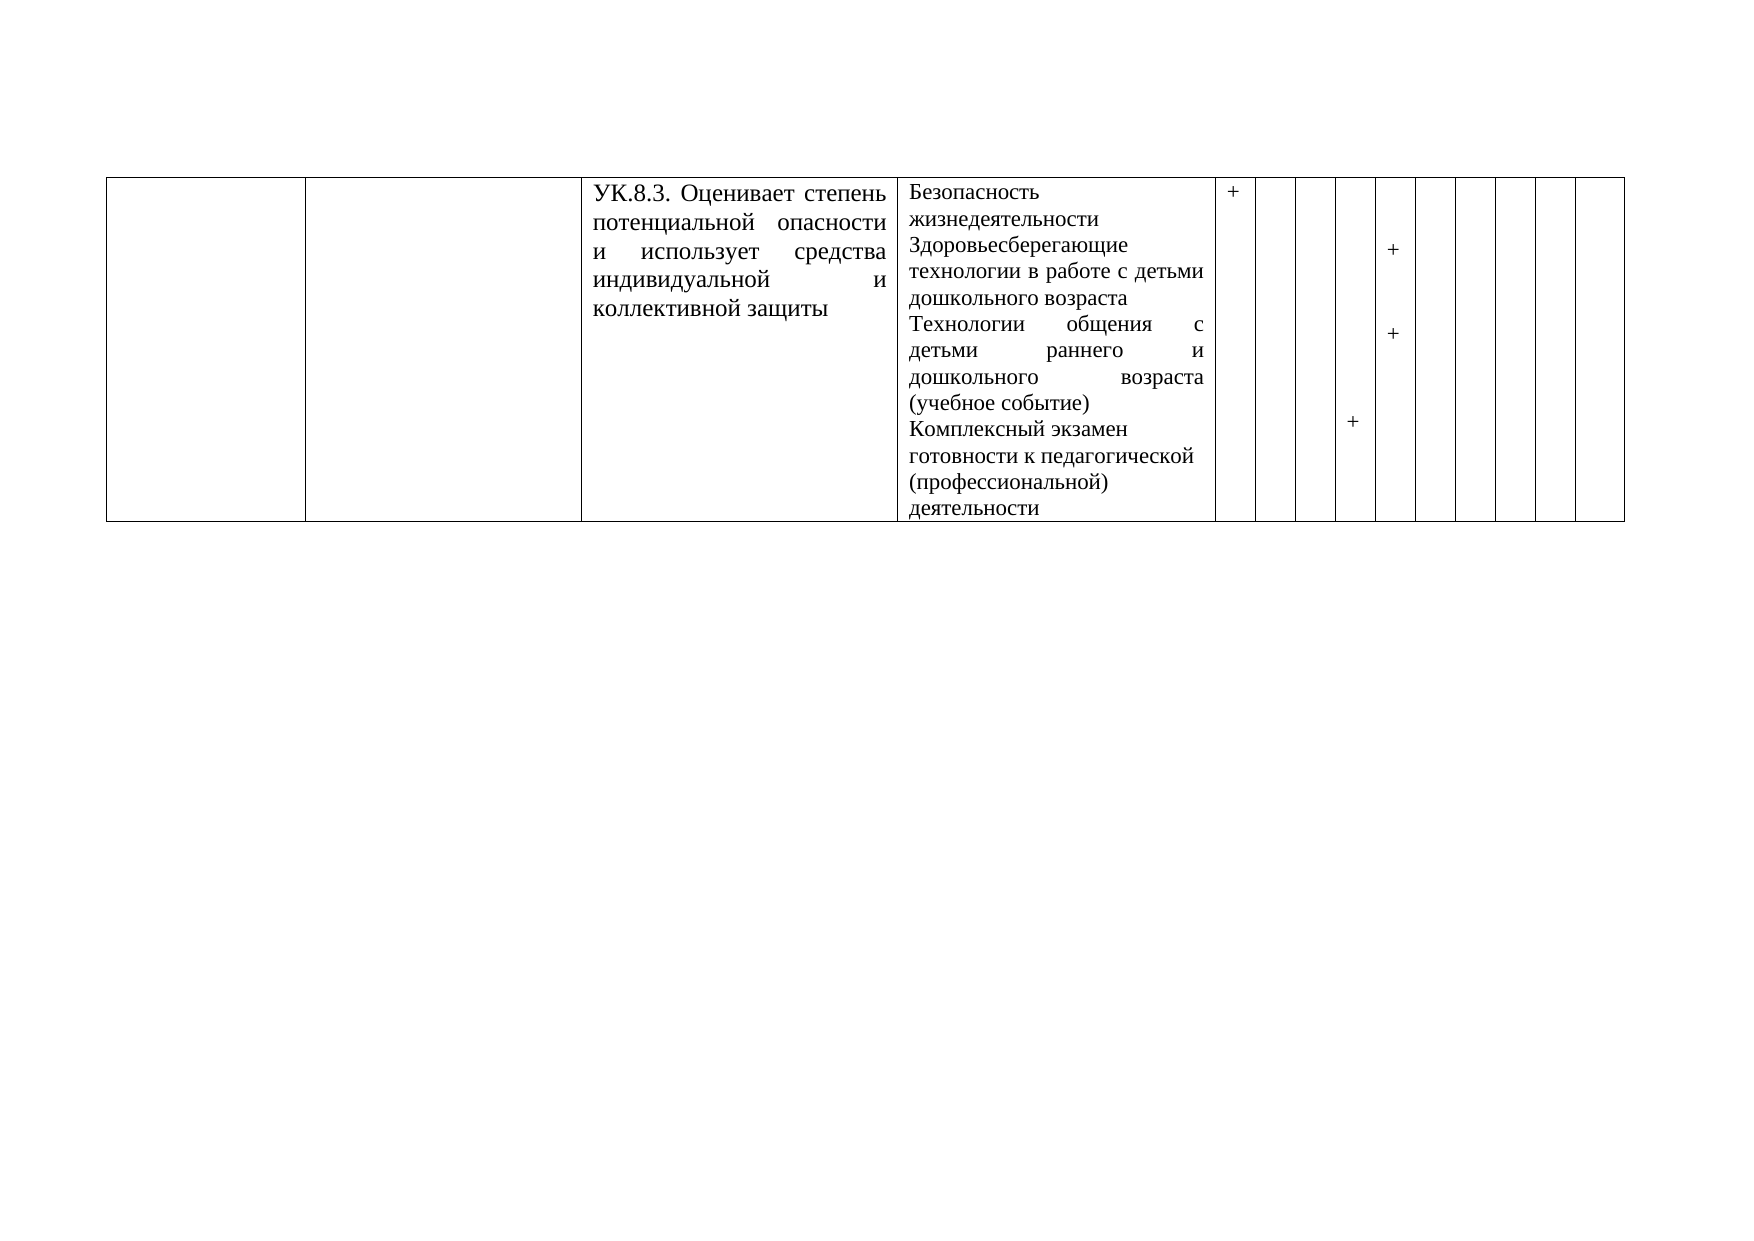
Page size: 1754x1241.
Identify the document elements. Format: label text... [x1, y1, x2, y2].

table_cell [1496, 178, 1535, 521]
table_cell [1456, 178, 1495, 521]
table_cell [1536, 178, 1575, 521]
table_cell [1296, 178, 1335, 521]
table_cell + + [1376, 178, 1415, 521]
table_cell УК.8.3. Оценивает степень потенциальной опасности и использует средства индивидуальной и коллективной защиты [582, 178, 897, 521]
table_cell [1576, 178, 1624, 521]
table_cell [1256, 178, 1295, 521]
table_cell [1416, 178, 1455, 521]
table_cell Безопасность жизнедеятельности Здоровьесберегающие технологии в работе с детьми дошкольного возраста Технологии общения с детьми раннего и дошкольного возраста (учебное событие) Комплексный экзамен готовности к педагогической (профессиональной) деятельности [898, 178, 1215, 521]
table_cell + [1336, 178, 1375, 521]
table_cell + [1216, 178, 1255, 521]
